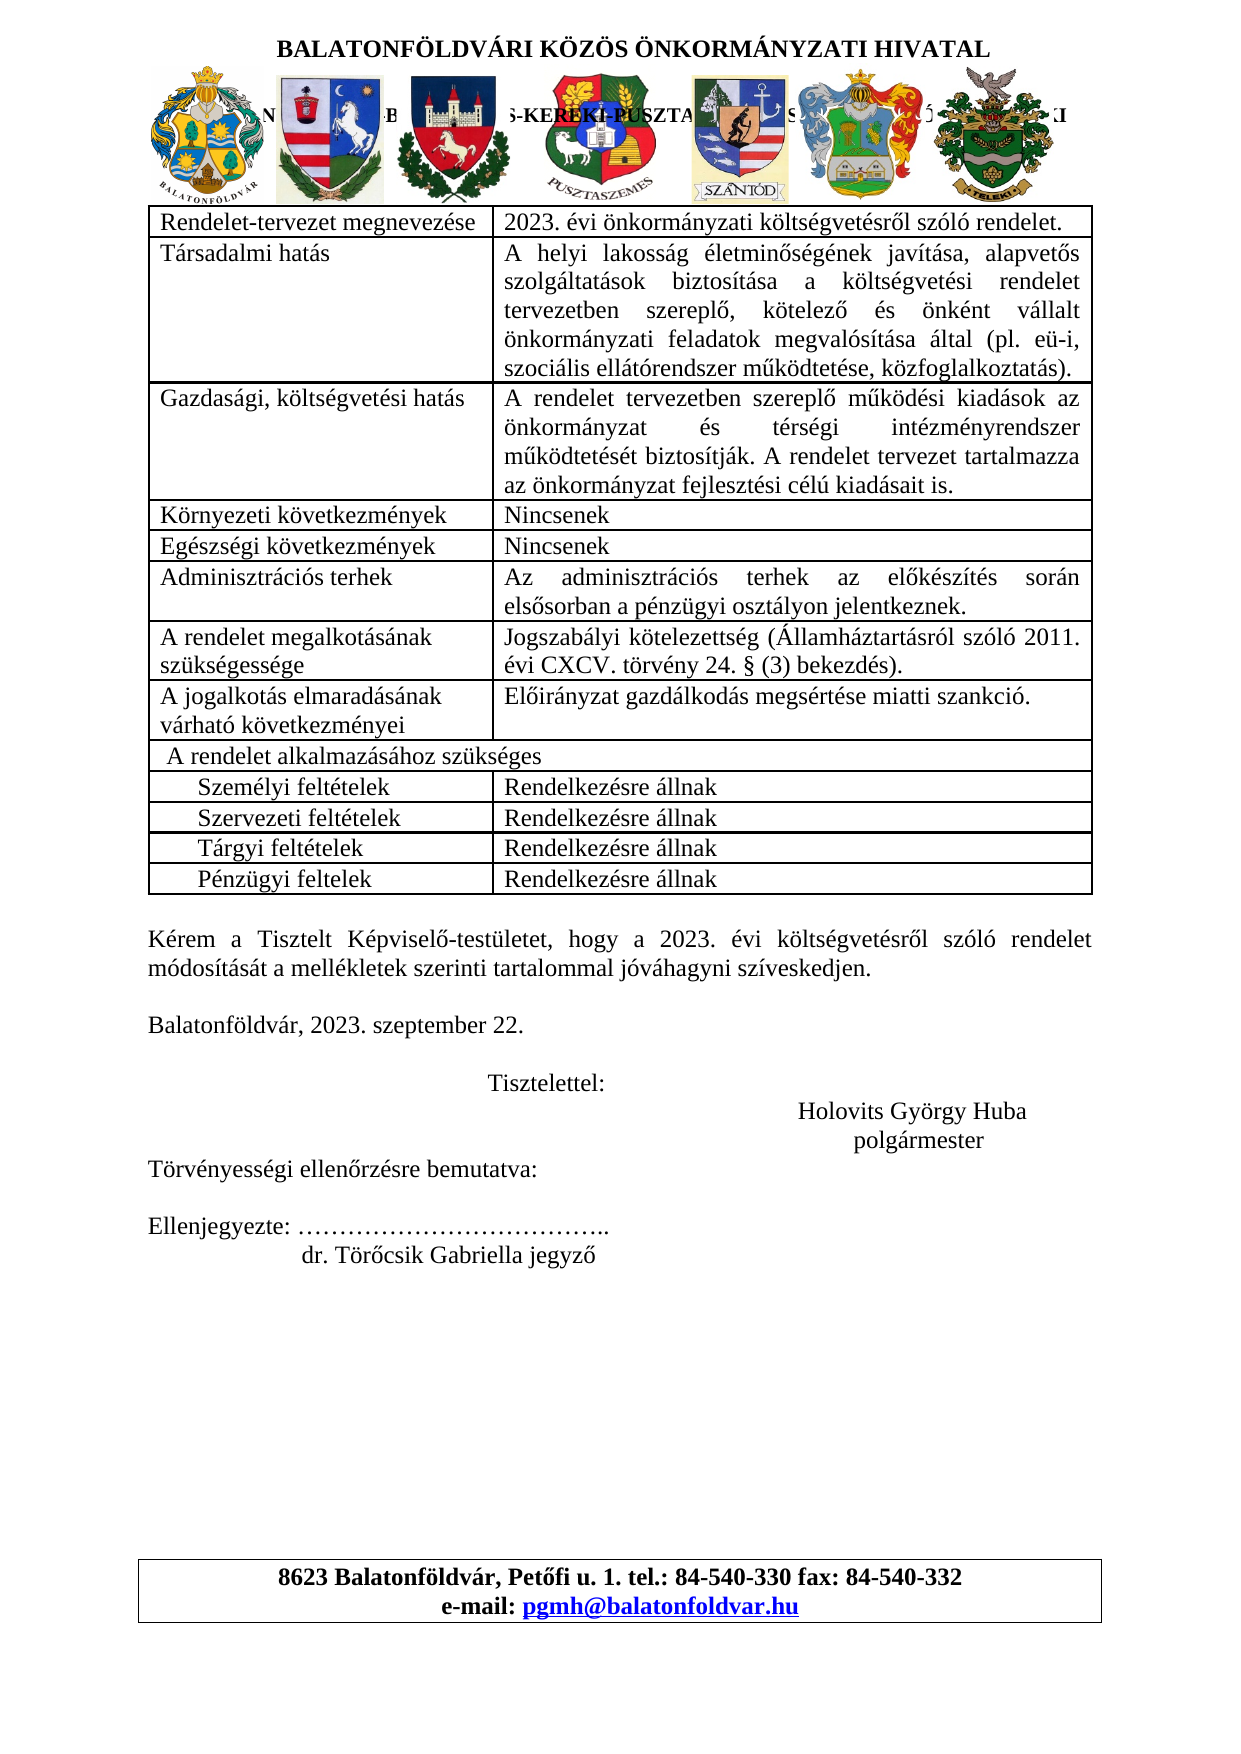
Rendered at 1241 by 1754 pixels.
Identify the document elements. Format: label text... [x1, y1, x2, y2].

text Tisztelettel: Holovits György Huba [148, 1068, 1093, 1125]
text Ellenjegyezte: ……………………………….. [148, 1211, 1093, 1240]
table_cell Előirányzat gazdálkodás megsértése miatti szankció. [494, 681, 1091, 739]
table_cell Gazdasági, költségvetési hatás [150, 384, 492, 498]
table_cell Személyi feltételek [150, 772, 492, 801]
text Kérem a Tisztelt Képviselő-testületet, hogy a 2023. évi költségvetésről szóló rendelet módosítását a mellékletek szerinti tartalommal jóváhagyni szíveskedjen. [148, 924, 1093, 981]
table_header 2023. évi önkormányzati költségvetésről szóló rendelet. [494, 207, 1091, 236]
table_cell Társadalmi hatás [150, 238, 492, 381]
table_cell Rendelkezésre állnak [494, 864, 1091, 893]
table_cell Tárgyi feltételek [150, 834, 492, 862]
table_cell Rendelkezésre állnak [494, 772, 1091, 801]
table_cell Pénzügyi feltelek [150, 864, 492, 893]
table_cell A rendelet tervezetben szereplő működési kiadások az önkormányzat és térségi intézményrendszer működtetését biztosítják. A rendelet tervezet tartalmazza az önkormányzat fejlesztési célú kiadásait is. [494, 384, 1091, 498]
text dr. Törőcsik Gabriella jegyző [295, 1240, 1093, 1269]
table_cell Jogszabályi kötelezettség (Államháztartásról szóló 2011. évi CXCV. törvény 24. § (3) bekezdés). [494, 622, 1091, 679]
picture [151, 66, 264, 204]
picture [691, 75, 789, 204]
picture [932, 66, 1055, 204]
table_cell Szervezeti feltételek [150, 803, 492, 831]
picture [396, 75, 511, 204]
table_cell Az adminisztrációs terhek az előkészítés során elsősorban a pénzügyi osztályon jelentkeznek. [494, 562, 1091, 620]
text polgármester [148, 1125, 1093, 1154]
table_header Rendelet-tervezet megnevezése [150, 207, 492, 236]
text Balatonföldvár, 2023. szeptember 22. [148, 1010, 1093, 1039]
table_cell Nincsenek [494, 531, 1091, 560]
table_cell A helyi lakosság életminőségének javítása, alapvetős szolgáltatások biztosítása a költségvetési rendelet tervezetben szereplő, kötelező és önként vállalt önkormányzati feladatok megvalósítása által (pl. eü-i, szociális ellátórendszer működtetése, közfoglalkoztatás). [494, 238, 1091, 381]
table_cell Adminisztrációs terhek [150, 562, 492, 620]
table_cell A rendelet alkalmazásához szükséges [150, 741, 1091, 770]
table_cell A jogalkotás elmaradásának várható következményei [150, 681, 492, 739]
table_cell Nincsenek [494, 501, 1091, 529]
table_cell Rendelkezésre állnak [494, 834, 1091, 862]
table_cell Rendelkezésre állnak [494, 803, 1091, 831]
table_cell Egészségi következmények [150, 531, 492, 560]
text Törvényességi ellenőrzésre bemutatva: [148, 1154, 1093, 1183]
picture [276, 75, 384, 204]
table_cell Környezeti következmények [150, 501, 492, 529]
table_cell A rendelet megalkotásának szükségessége [150, 622, 492, 679]
picture [794, 63, 927, 204]
